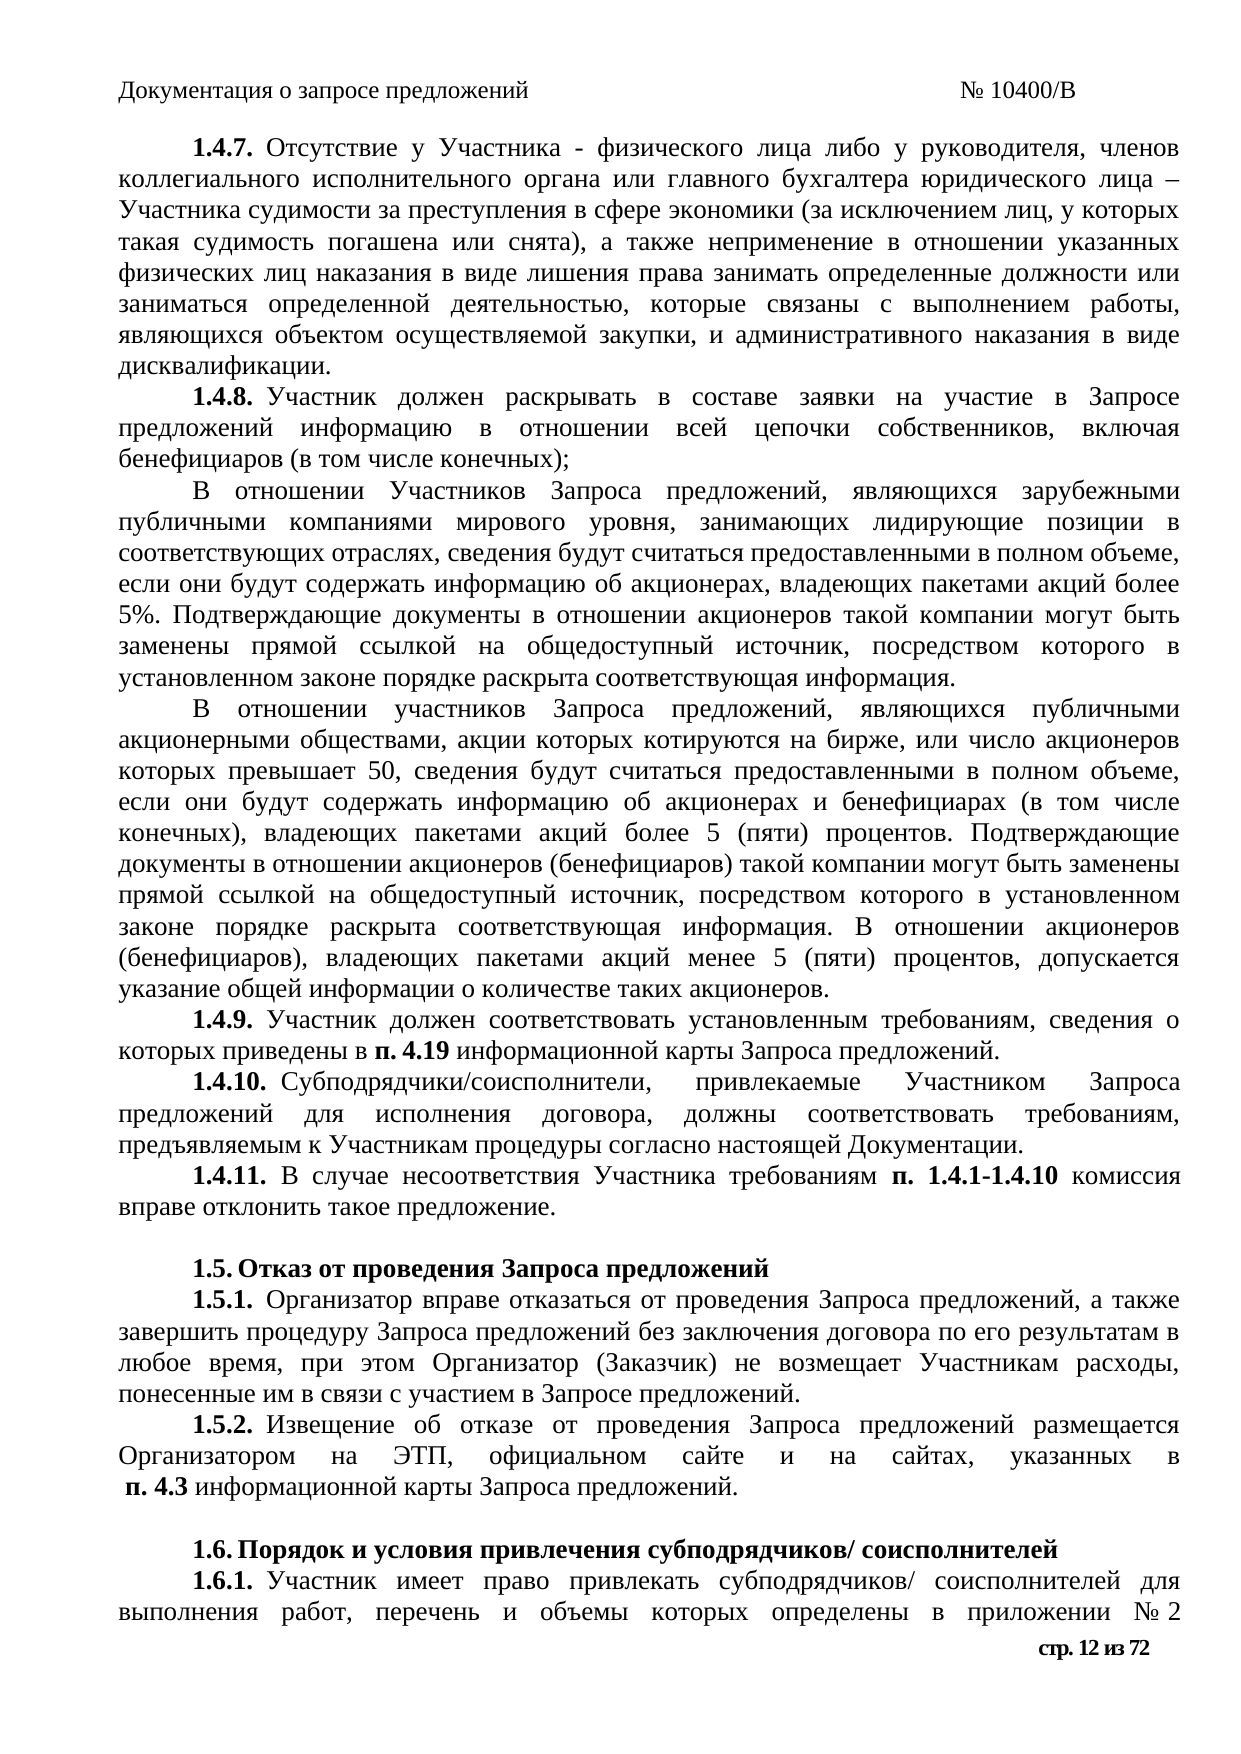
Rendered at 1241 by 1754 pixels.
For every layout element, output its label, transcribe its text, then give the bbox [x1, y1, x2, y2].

list Участник должен соответствовать установленным требованиям, сведения о которых приведены в п. 4.19 информационной карты Запроса предложений. [118, 1003, 1181, 1066]
subtitle Отказ от проведения Запроса предложений [118, 1252, 1181, 1283]
list Участник должен раскрывать в составе заявки на участие в Запросе предложений информацию в отношении всей цепочки собственников, включая бенефициаров (в том числе конечных); [118, 380, 1181, 474]
list Организатор вправе отказаться от проведения Запроса предложений, а также завершить процедуру Запроса предложений без заключения договора по его результатам в любое время, при этом Организатор (Заказчик) не возмещает Участникам расходы, понесенные им в связи с участием в Запросе предложений. [118, 1283, 1181, 1408]
list В случае несоответствия Участника требованиям п. 1.4.1-1.4.10 комиссия вправе отклонить такое предложение. [118, 1159, 1181, 1221]
list Субподрядчики/соисполнители, привлекаемые Участником Запроса предложений для исполнения договора, должны соответствовать требованиям, предъявляемым к Участникам процедуры согласно настоящей Документации. [118, 1066, 1181, 1159]
list Отсутствие у Участника - физического лица либо у руководителя, членов коллегиального исполнительного органа или главного бухгалтера юридического лица – Участника судимости за преступления в сфере экономики (за исключением лиц, у которых такая судимость погашена или снята), а также неприменение в отношении указанных физических лиц наказания в виде лишения права занимать определенные должности или заниматься определенной деятельностью, которые связаны с выполнением работы, являющихся объектом осуществляемой закупки, и административного наказания в виде дисквалификации. [118, 131, 1181, 380]
list Извещение об отказе от проведения Запроса предложений размещается Организатором на ЭТП, официальном сайте и на сайтах, указанных в п. 4.3 информационной карты Запроса предложений. [118, 1408, 1181, 1502]
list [118, 1564, 1181, 1626]
text В отношении Участников Запроса предложений, являющихся зарубежными публичными компаниями мирового уровня, занимающих лидирующие позиции в соответствующих отраслях, сведения будут считаться предоставленными в полном объеме, если они будут содержать информацию об акционерах, владеющих пакетами акций более 5%. Подтверждающие документы в отношении акционеров такой компании могут быть заменены прямой ссылкой на общедоступный источник, посредством которого в установленном законе порядке раскрыта соответствующая информация. [118, 474, 1181, 692]
subtitle Порядок и условия привлечения субподрядчиков/ соисполнителей [118, 1533, 1181, 1564]
text В отношении участников Запроса предложений, являющихся публичными акционерными обществами, акции которых котируются на бирже, или число акционеров которых превышает 50, сведения будут считаться предоставленными в полном объеме, если они будут содержать информацию об акционерах и бенефициарах (в том числе конечных), владеющих пакетами акций более 5 (пяти) процентов. Подтверждающие документы в отношении акционеров (бенефициаров) такой компании могут быть заменены прямой ссылкой на общедоступный источник, посредством которого в установленном законе порядке раскрыта соответствующая информация. В отношении акционеров (бенефициаров), владеющих пакетами акций менее 5 (пяти) процентов, допускается указание общей информации о количестве таких акционеров. [118, 692, 1181, 1003]
